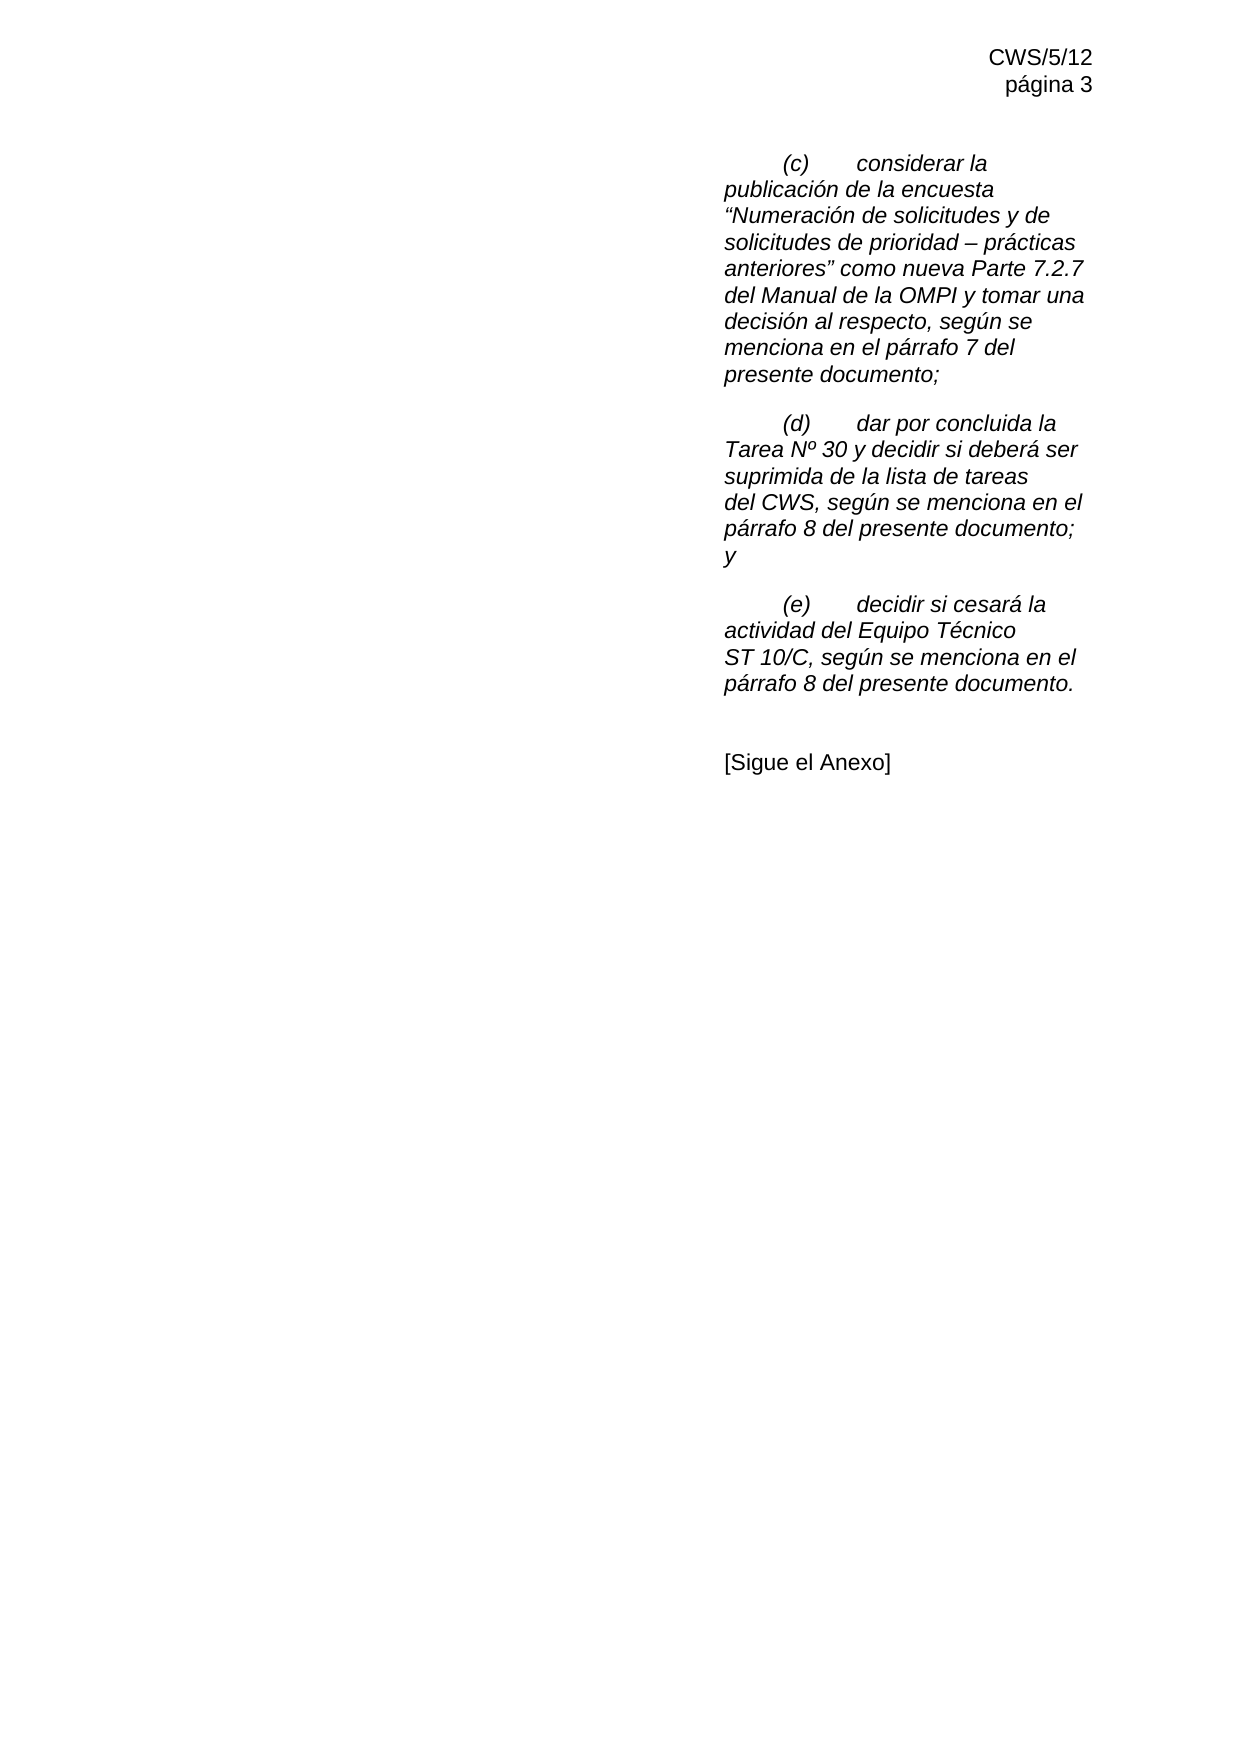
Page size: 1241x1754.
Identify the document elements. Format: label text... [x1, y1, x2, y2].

list [Sigue el Anexo] [724, 749, 1093, 775]
list decidir si cesará la actividad del Equipo Técnico ST 10/C, según se menciona en el párrafo 8 del presente documento. [724, 591, 1093, 696]
list considerar la publicación de la encuesta “Numeración de solicitudes y de solicitudes de prioridad – prácticas anteriores” como nueva Parte 7.2.7 del Manual de la OMPI y tomar una decisión al respecto, según se menciona en el párrafo 7 del presente documento; [724, 150, 1093, 387]
list dar por concluida la Tarea Nº 30 y decidir si deberá ser suprimida de la lista de tareas del CWS, según se menciona en el párrafo 8 del presente documento; y [724, 410, 1093, 568]
